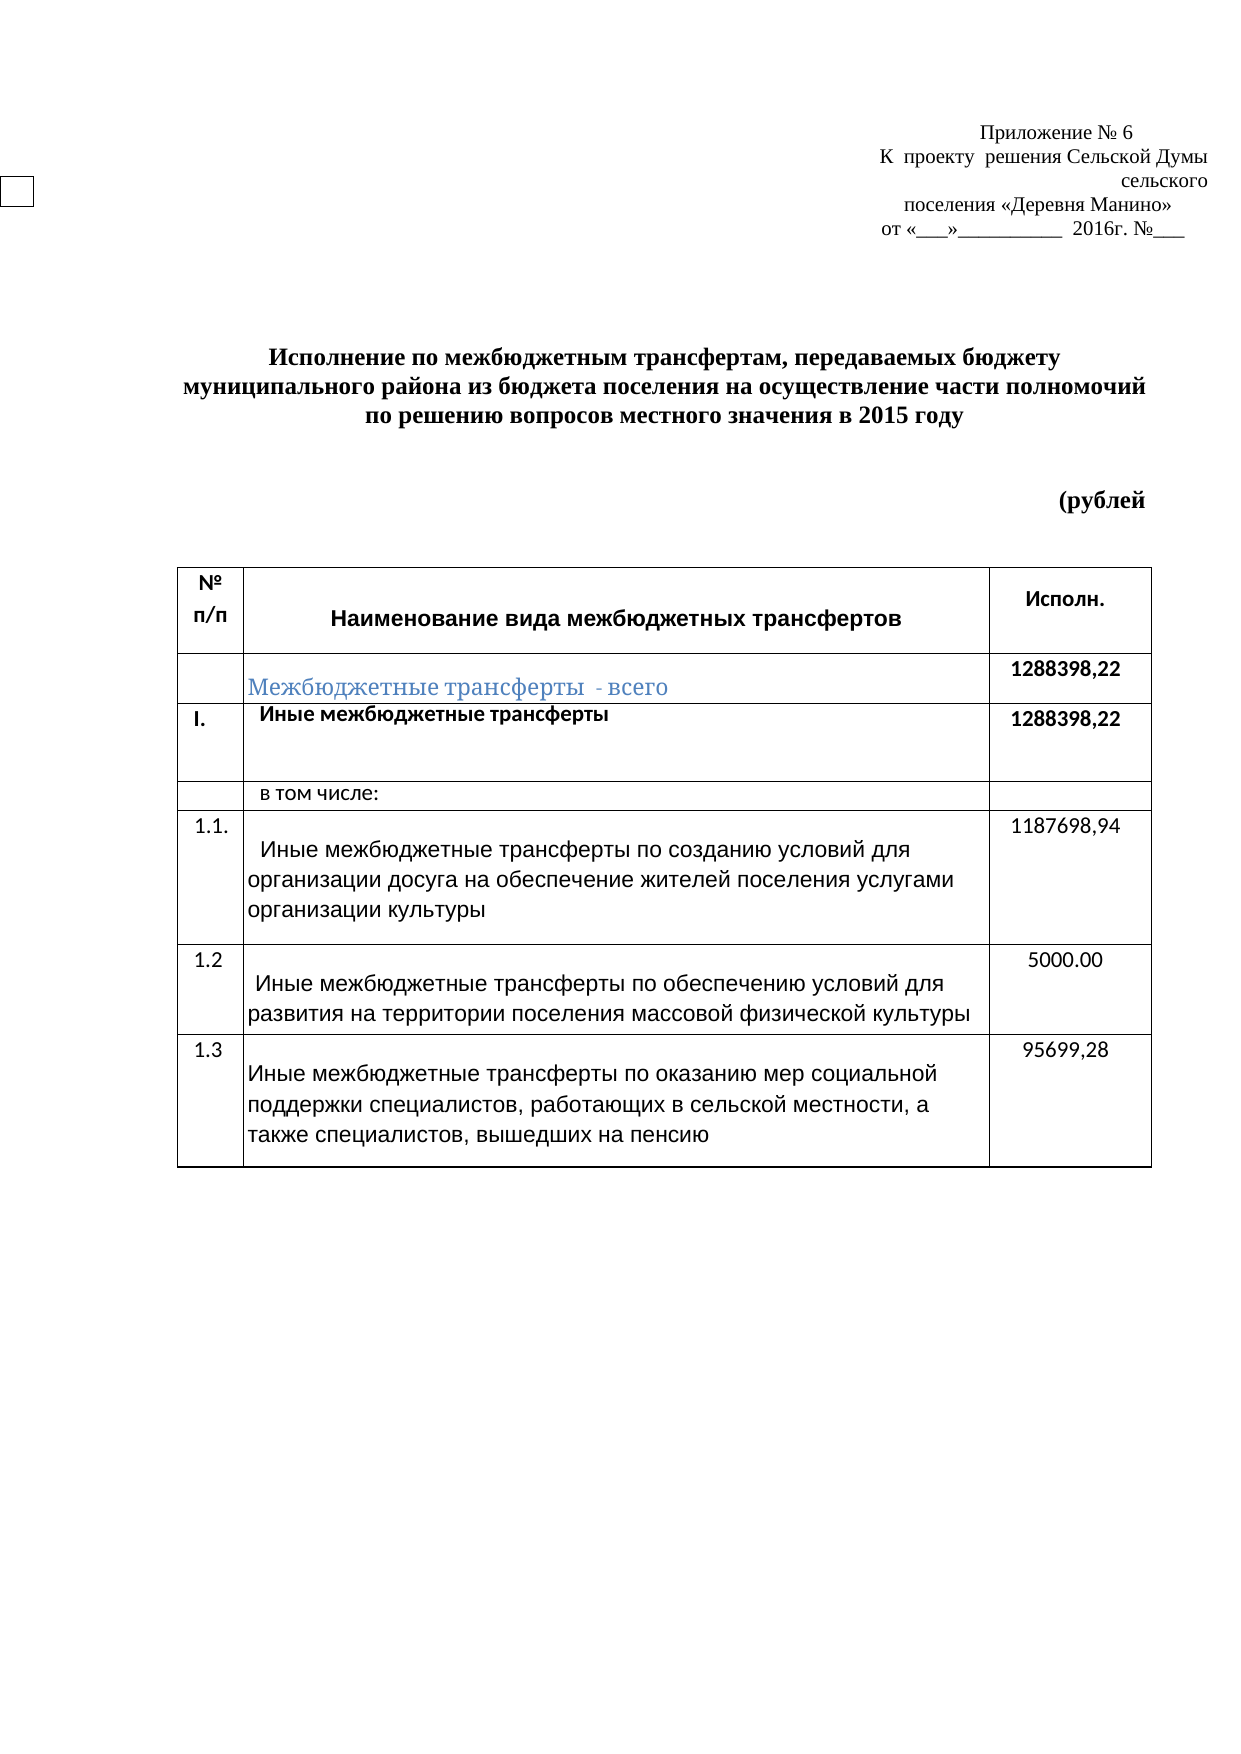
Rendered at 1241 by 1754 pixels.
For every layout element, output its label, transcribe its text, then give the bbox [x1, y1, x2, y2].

table_cell 1.1. [178, 811, 243, 944]
table_header Исполн. [990, 568, 1151, 653]
table_cell 5000.00 [990, 945, 1151, 1034]
table_cell Межбюджетные трансферты - всего [244, 654, 989, 703]
table_cell I. [178, 704, 243, 781]
table_cell [178, 654, 243, 703]
text Исполнение по межбюджетным трансфертам, передаваемых бюджету муниципального района из бюджета поселения на осуществление части полномочий по решению вопросов местного значения в 2015 году [177, 342, 1152, 429]
text (рублей [177, 486, 1152, 514]
table_cell 1.2 [178, 945, 243, 1034]
table_cell в том числе: [244, 782, 989, 810]
table_header Приложение № 6 К проекту решения Сельской Думы сельского поселения «Деревня Манино» от «___»__________ 2016г. №___ [820, 120, 1219, 262]
table_header Наименование вида межбюджетных трансфертов [244, 568, 989, 653]
table_cell Иные межбюджетные трансферты по созданию условий для организации досуга на обеспечение жителей поселения услугами организации культуры [244, 811, 989, 944]
table_cell 1288398,22 [990, 654, 1151, 703]
table_cell [990, 782, 1151, 810]
table_cell Иные межбюджетные трансферты по оказанию мер социальной поддержки специалистов, работающих в сельской местности, а также специалистов, вышедших на пенсию [244, 1035, 989, 1166]
table_cell 1187698,94 [990, 811, 1151, 944]
table_header № п/п [178, 568, 243, 653]
table_cell Иные межбюджетные трансферты [244, 704, 989, 781]
table_cell [178, 782, 243, 810]
table_cell 1.3 [178, 1035, 243, 1166]
table_cell 95699,28 [990, 1035, 1151, 1166]
table_header [1, 177, 33, 206]
table_cell Иные межбюджетные трансферты по обеспечению условий для развития на территории поселения массовой физической культуры и спорта [244, 945, 989, 1034]
table_cell 1288398,22 [990, 704, 1151, 781]
